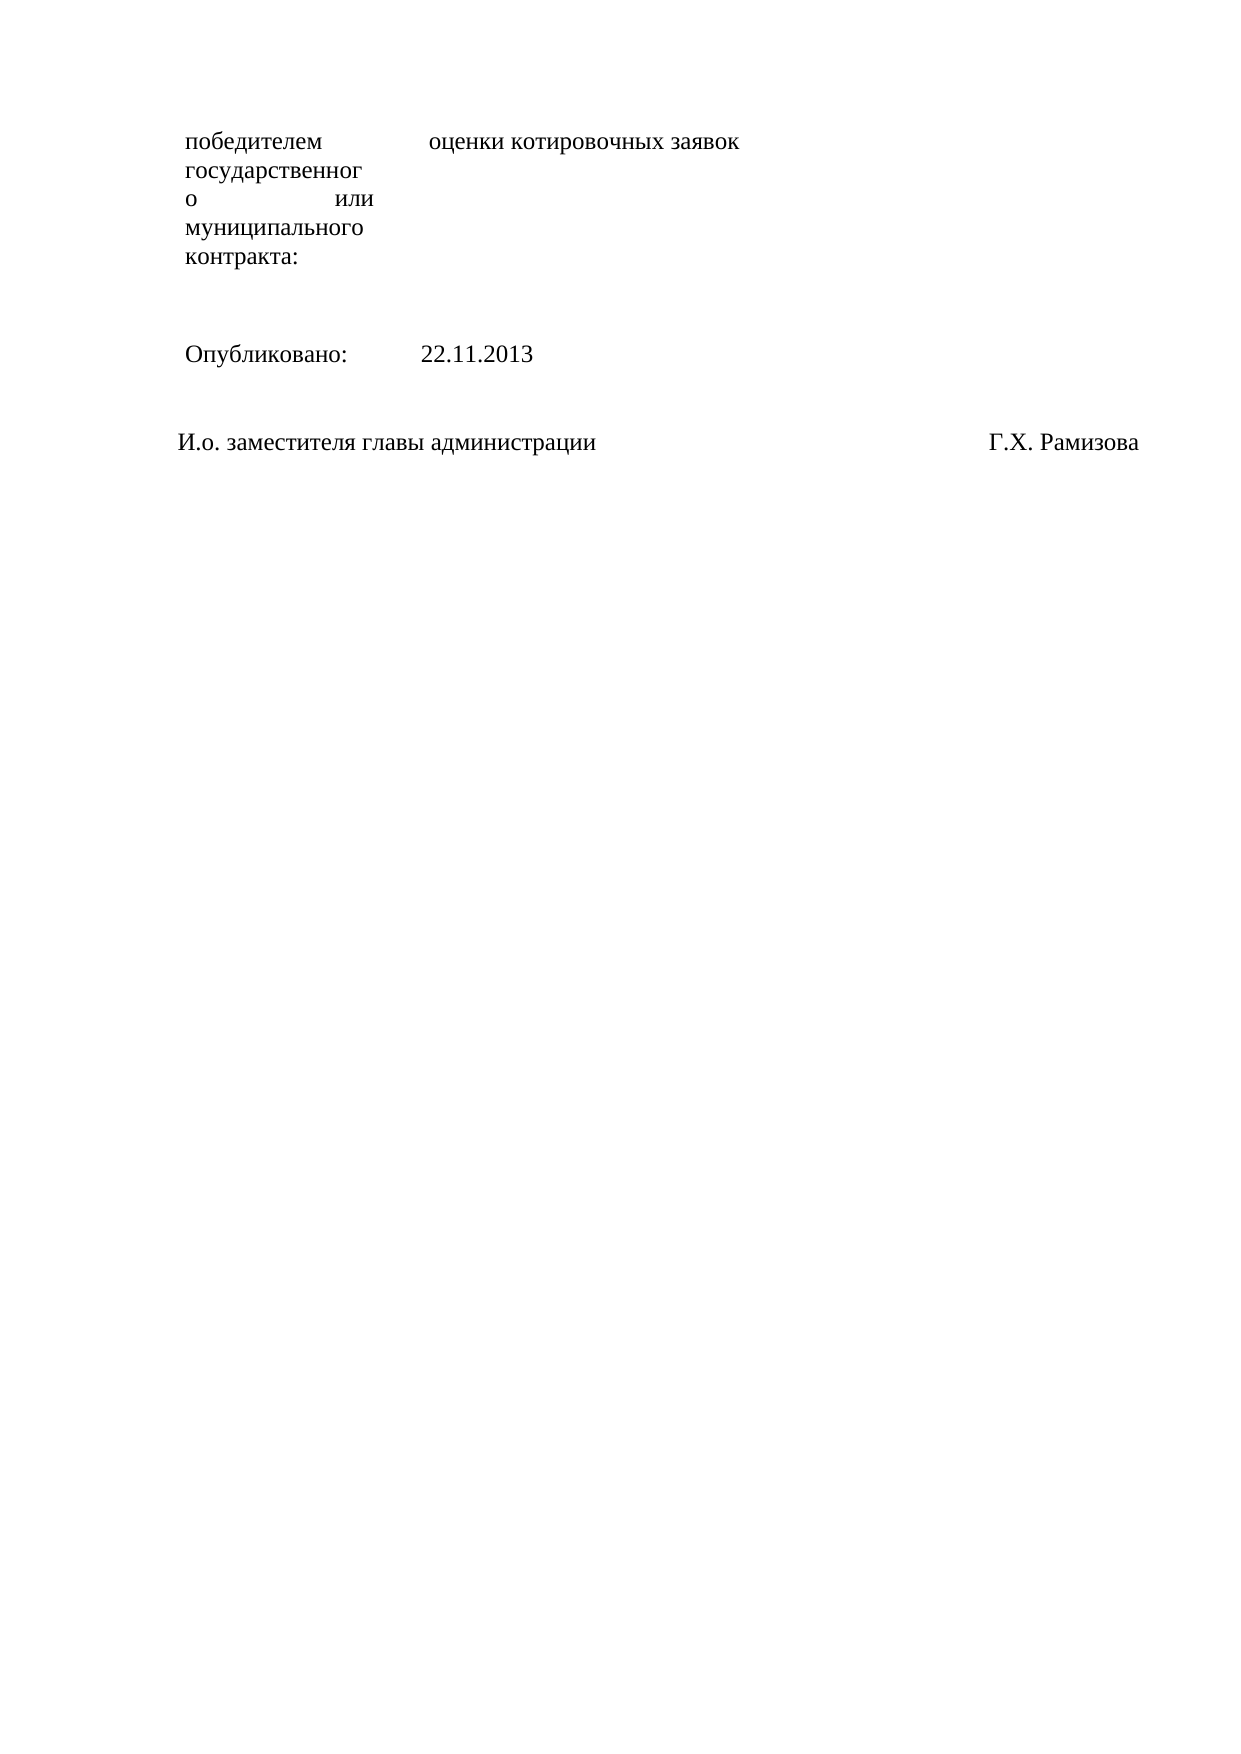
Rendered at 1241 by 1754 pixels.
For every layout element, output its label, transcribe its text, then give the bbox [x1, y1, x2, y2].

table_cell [421, 118, 1152, 277]
table_header 22.11.2013 [421, 331, 1152, 376]
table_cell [177, 118, 421, 277]
text И.о. заместителя главы администрации Г.Х. Рамизова [177, 427, 1152, 455]
table_header Опубликовано: [177, 331, 421, 376]
